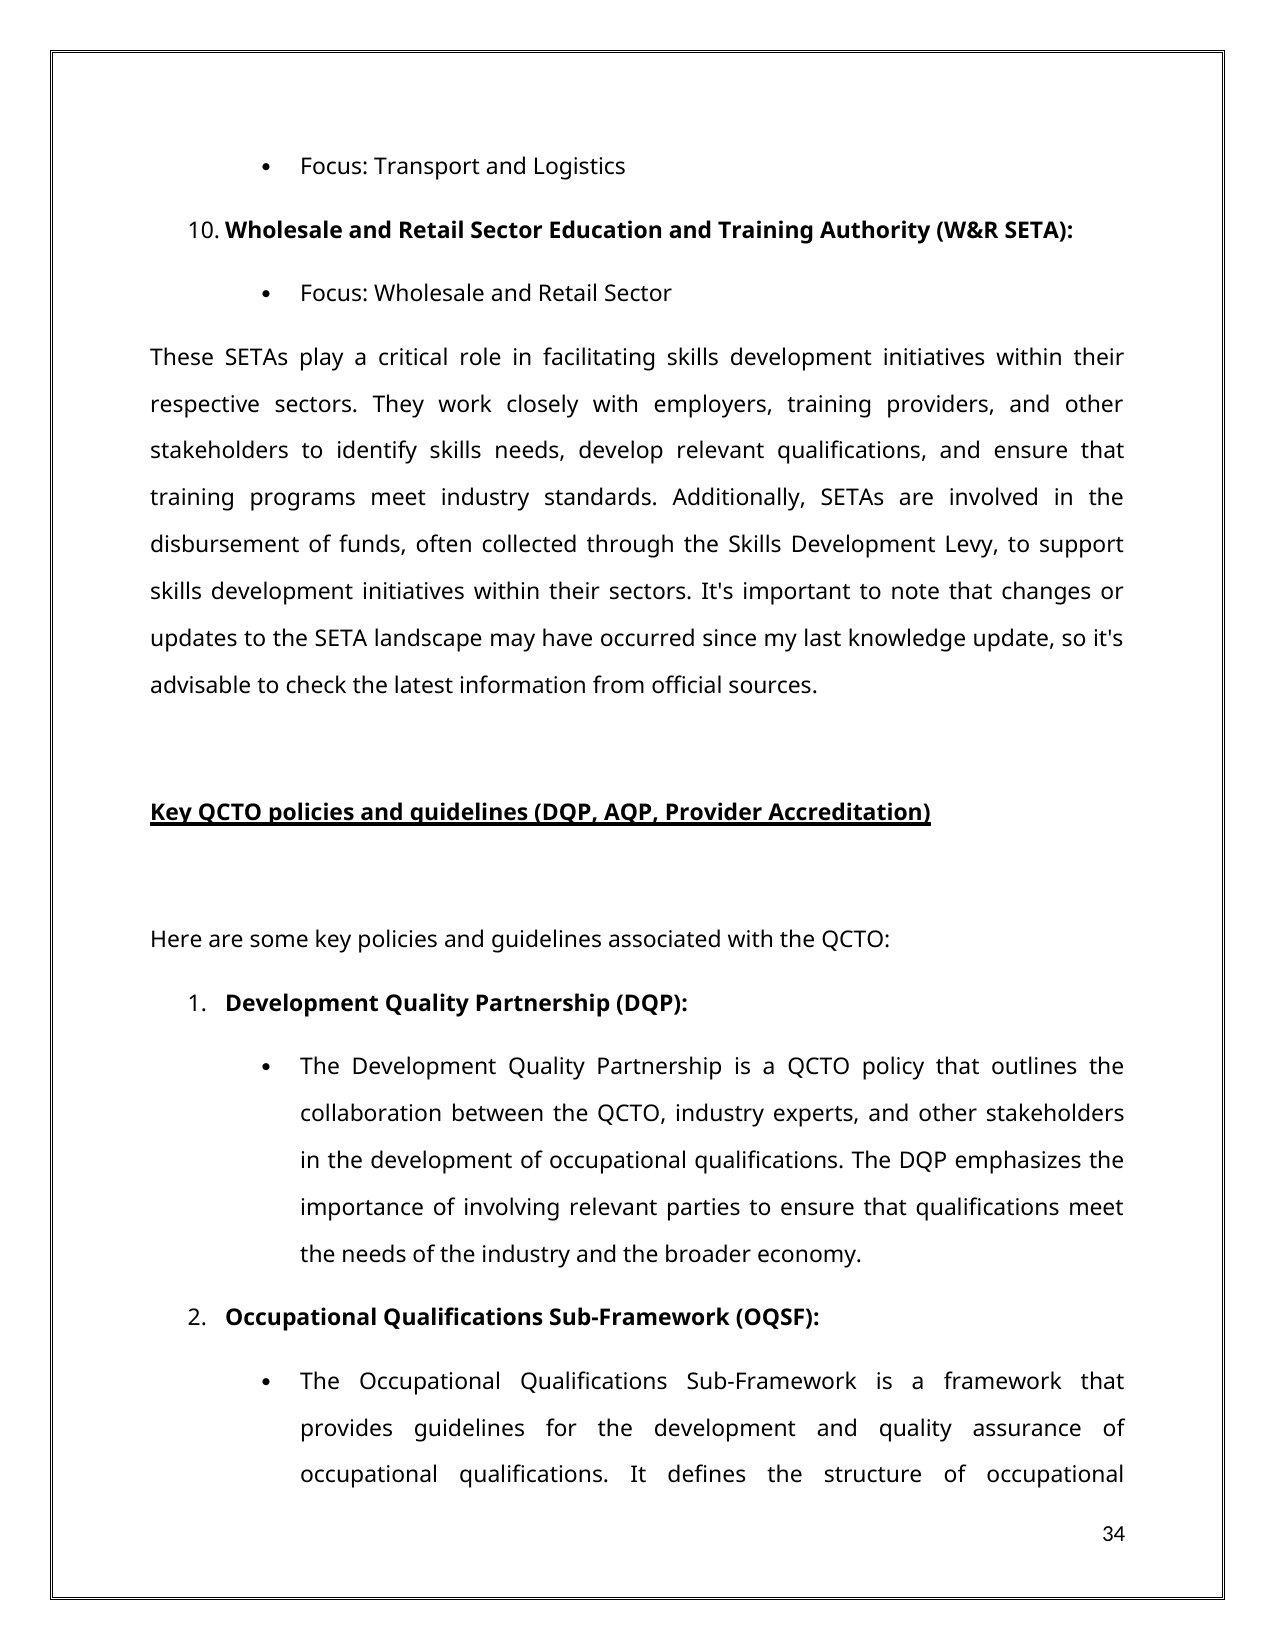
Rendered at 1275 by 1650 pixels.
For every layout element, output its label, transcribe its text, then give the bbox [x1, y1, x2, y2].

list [262, 1364, 1125, 1489]
list Development Quality Partnership (DQP): [187, 986, 1125, 1018]
text Here are some key policies and guidelines associated with the QCTO: [150, 923, 1125, 954]
text These SETAs play a critical role in facilitating skills development initiatives within their respective sectors. They work closely with employers, training providers, and other stakeholders to identify skills needs, develop relevant qualifications, and ensure that training programs meet industry standards. Additionally, SETAs are involved in the disbursement of funds, often collected through the Skills Development Levy, to support skills development initiatives within their sectors. It's important to note that changes or updates to the SETA landscape may have occurred since my last knowledge update, so it's advisable to check the latest information from official sources. [150, 341, 1125, 700]
list Wholesale and Retail Sector Education and Training Authority (W&R SETA): [187, 213, 1125, 245]
list The Development Quality Partnership is a QCTO policy that outlines the collaboration between the QCTO, industry experts, and other stakeholders in the development of occupational qualifications. The DQP emphasizes the importance of involving relevant parties to ensure that qualifications meet the needs of the industry and the broader economy. [262, 1050, 1125, 1269]
list Focus: Wholesale and Retail Sector [262, 277, 1125, 308]
list Occupational Qualifications Sub-Framework (OQSF): [187, 1301, 1125, 1332]
text Key QCTO policies and guidelines (DQP, AQP, Provider Accreditation) [150, 796, 1125, 827]
list Focus: Transport and Logistics [262, 150, 1125, 181]
